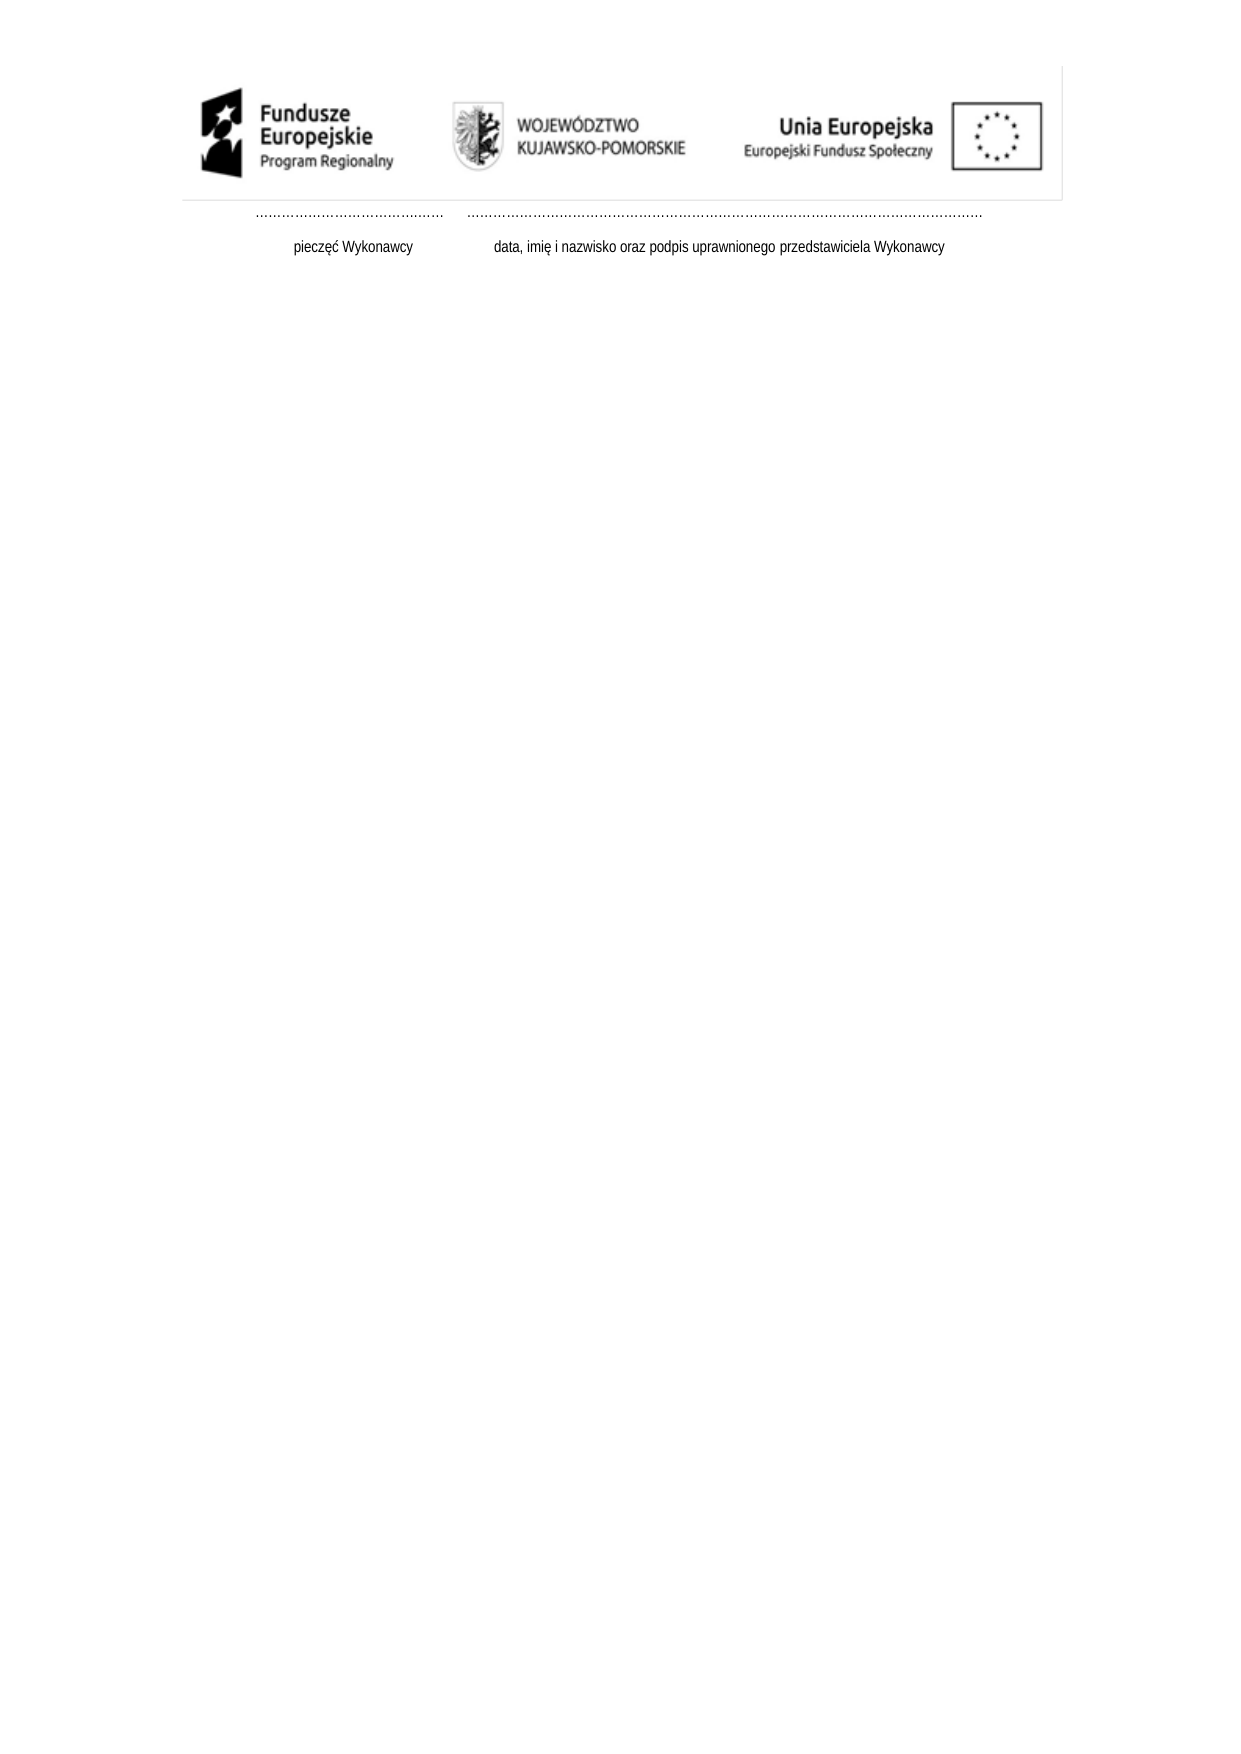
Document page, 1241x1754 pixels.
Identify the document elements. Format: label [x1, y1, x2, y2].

picture [182, 66, 1064, 202]
